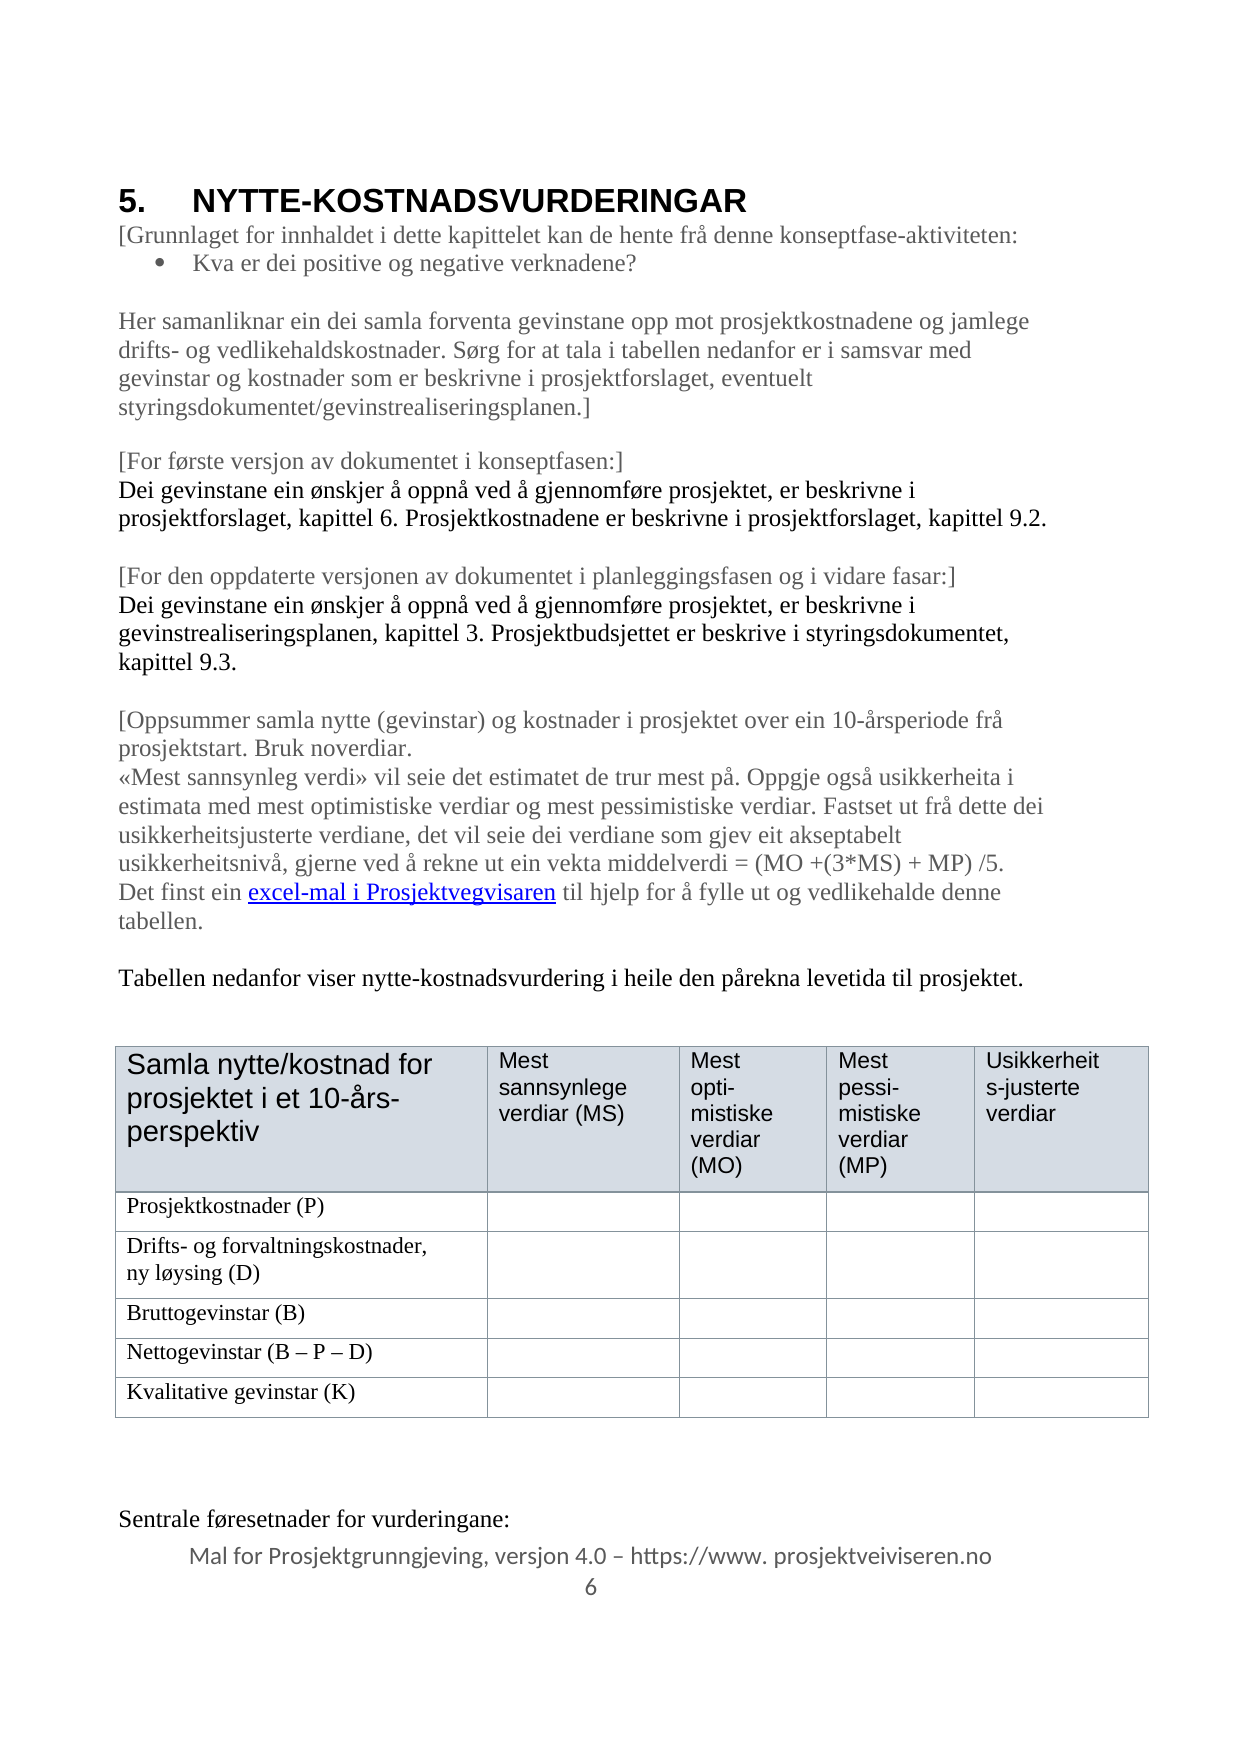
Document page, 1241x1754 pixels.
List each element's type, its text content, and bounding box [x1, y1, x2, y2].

table_cell [680, 1378, 826, 1417]
table_cell [975, 1299, 1148, 1337]
text «Mest sannsynleg verdi» vil seie det estimatet de trur mest på. Oppgje også usikkerheita i estimata med mest optimistiske verdiar og mest pessimistiske verdiar. Fastset ut frå dette dei usikkerheitsjusterte verdiane, det vil seie dei verdiane som gjev eit akseptabelt usikkerheitsnivå, gjerne ved å rekne ut ein vekta middelverdi = (MO +(3*MS) + MP) /5. [118, 762, 1069, 877]
text [For den oppdaterte versjonen av dokumentet i planleggingsfasen og i vidare fasar:] [118, 561, 1069, 590]
table_cell [488, 1339, 679, 1377]
text [Oppsummer samla nytte (gevinstar) og kostnader i prosjektet over ein 10-årsperiode frå prosjektstart. Bruk noverdiar. [118, 705, 1069, 762]
table_cell Prosjektkostnader (P) [116, 1193, 487, 1231]
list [155, 248, 1107, 277]
table_cell Nettogevinstar (B – P – D) [116, 1339, 487, 1377]
table_cell [827, 1193, 974, 1231]
table_cell [975, 1339, 1148, 1377]
table_cell [827, 1299, 974, 1337]
table_cell [975, 1232, 1148, 1297]
table_cell Bruttogevinstar (B) [116, 1299, 487, 1337]
table_cell [488, 1378, 679, 1417]
table_cell [680, 1299, 826, 1337]
text [For første versjon av dokumentet i konseptfasen:] [118, 446, 1069, 475]
table_cell [827, 1378, 974, 1417]
table_header Mest pessi-mistiske verdiar (MP) [827, 1047, 974, 1191]
table_cell [827, 1339, 974, 1377]
table_cell [488, 1232, 679, 1297]
table_header Samla nytte/kostnad for prosjektet i et 10-års-perspektiv [116, 1047, 487, 1191]
table_header Usikkerheits-justerte verdiar [975, 1047, 1148, 1191]
text Sentrale føresetnader for vurderingane: [118, 1504, 1069, 1533]
text Tabellen nedanfor viser nytte-kostnadsvurdering i heile den pårekna levetida til prosjektet. [118, 963, 1069, 992]
text Her samanliknar ein dei samla forventa gevinstane opp mot prosjektkostnadene og jamlege drifts- og vedlikehaldskostnader. Sørg for at tala i tabellen nedanfor er i samsvar med gevinstar og kostnader som er beskrivne i prosjektforslaget, eventuelt styringsdokumentet/gevinstrealiseringsplanen.] [118, 306, 1069, 421]
text [Grunnlaget for innhaldet i dette kapittelet kan de hente frå denne konseptfase-aktiviteten: [118, 220, 1107, 248]
table_cell [680, 1232, 826, 1297]
table_cell [975, 1193, 1148, 1231]
table_cell [488, 1299, 679, 1337]
text Det finst ein excel-mal i Prosjektvegvisaren til hjelp for å fylle ut og vedlikehalde denne tabellen. [118, 877, 1069, 935]
table_cell Drifts- og forvaltningskostnader, ny løysing (D) [116, 1232, 487, 1297]
table_cell [488, 1193, 679, 1231]
table_cell [827, 1232, 974, 1297]
table_header Mest opti-mistiske verdiar (MO) [680, 1047, 826, 1191]
text Dei gevinstane ein ønskjer å oppnå ved å gjennomføre prosjektet, er beskrivne i gevinstrealiseringsplanen, kapittel 3. Prosjektbudsjettet er beskrive i styringsdokumentet, kapittel 9.3. [118, 590, 1069, 676]
table_cell [975, 1378, 1148, 1417]
table_header Mest sannsynlege verdiar (MS) [488, 1047, 679, 1191]
subtitle Nytte-kostnadsvurderingar [118, 181, 1069, 220]
table_cell [680, 1193, 826, 1231]
text Dei gevinstane ein ønskjer å oppnå ved å gjennomføre prosjektet, er beskrivne i prosjektforslaget, kapittel 6. Prosjektkostnadene er beskrivne i prosjektforslaget, kapittel 9.2. [118, 475, 1069, 532]
table_cell Kvalitative gevinstar (K) [116, 1378, 487, 1417]
table_cell [680, 1339, 826, 1377]
